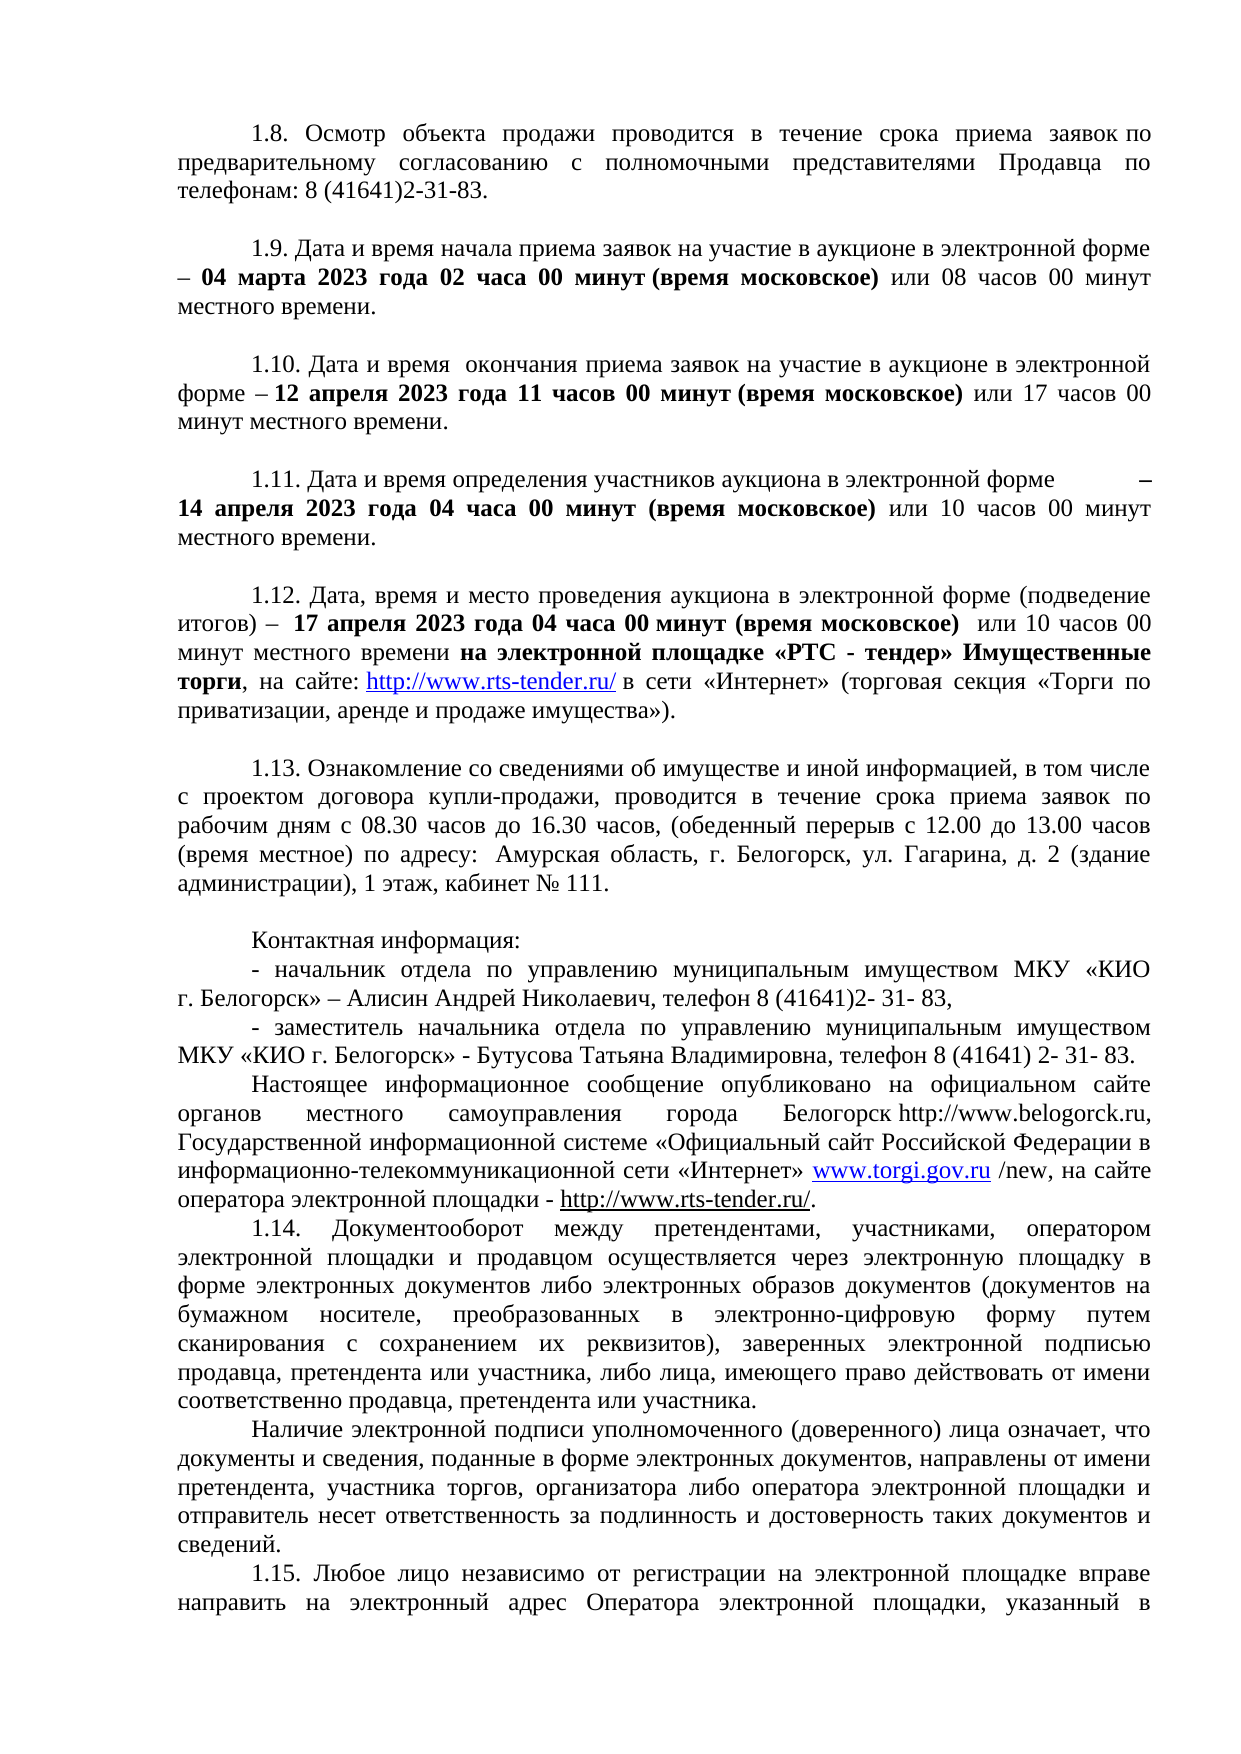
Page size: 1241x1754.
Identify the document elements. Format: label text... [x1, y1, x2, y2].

text 1.14. Документооборот между претендентами, участниками, оператором электронной площадки и продавцом осуществляется через электронную площадку в форме электронных документов либо электронных образов документов (документов на бумажном носителе, преобразованных в электронно-цифровую форму путем сканирования с сохранением их реквизитов), заверенных электронной подписью продавца, претендента или участника, либо лица, имеющего право действовать от имени соответственно продавца, претендента или участника. [177, 1213, 1152, 1414]
text - заместитель начальника отдела по управлению муниципальным имуществом МКУ «КИО г. Белогорск» - Бутусова Татьяна Владимировна, телефон 8 (41641) 2- 31- 83. [177, 1012, 1152, 1069]
text - начальник отдела по управлению муниципальным имуществом МКУ «КИО г. Белогорск» – Алисин Андрей Николаевич, телефон 8 (41641)2- 31- 83, [177, 954, 1152, 1012]
text 1.11. Дата и время определения участников аукциона в электронной форме –14 апреля 2023 года 04 часа 00 минут (время московское) или 10 часов 00 минут местного времени. [177, 464, 1152, 551]
text Настоящее информационное сообщение опубликовано на официальном сайте органов местного самоуправления города Белогорск http://www.belogorck.ru, Государственной информационной системе «Официальный сайт Российской Федерации в информационно-телекоммуникационной сети «Интернет» www.torgi.gov.ru /new, на сайте оператора электронной площадки - http://www.rts-tender.ru/. [177, 1069, 1152, 1213]
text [177, 1558, 1152, 1616]
text 1.13. Ознакомление со сведениями об имуществе и иной информацией, в том числе с проектом договора купли-продажи, проводится в течение срока приема заявок по рабочим дням с 08.30 часов до 16.30 часов, (обеденный перерыв с 12.00 до 13.00 часов (время местное) по адресу: Амурская область, г. Белогорск, ул. Гагарина, д. 2 (здание администрации), 1 этаж, кабинет № 111. [177, 753, 1152, 896]
text Наличие электронной подписи уполномоченного (доверенного) лица означает, что документы и сведения, поданные в форме электронных документов, направлены от имени претендента, участника торгов, организатора либо оператора электронной площадки и отправитель несет ответственность за подлинность и достоверность таких документов и сведений. [177, 1414, 1152, 1558]
text 1.9. Дата и время начала приема заявок на участие в аукционе в электронной форме – 04 марта 2023 года 02 часа 00 минут (время московское) или 08 часов 00 минут местного времени. [177, 233, 1152, 320]
text 1.10. Дата и время окончания приема заявок на участие в аукционе в электронной форме – 12 апреля 2023 года 11 часов 00 минут (время московское) или 17 часов 00 минут местного времени. [177, 349, 1152, 435]
text 1.12. Дата, время и место проведения аукциона в электронной форме (подведение итогов) – 17 апреля 2023 года 04 часа 00 минут (время московское) или 10 часов 00 минут местного времени на электронной площадке «РТС - тендер» Имущественные торги, на сайте: http://www.rts-tender.ru/ в сети «Интернет» (торговая секция «Торги по приватизации, аренде и продаже имущества»). [177, 580, 1152, 723]
text Контактная информация: [177, 926, 1152, 954]
text 1.8. Осмотр объекта продажи проводится в течение срока приема заявок по предварительному согласованию с полномочными представителями Продавца по телефонам: 8 (41641)2-31-83. [177, 118, 1152, 204]
